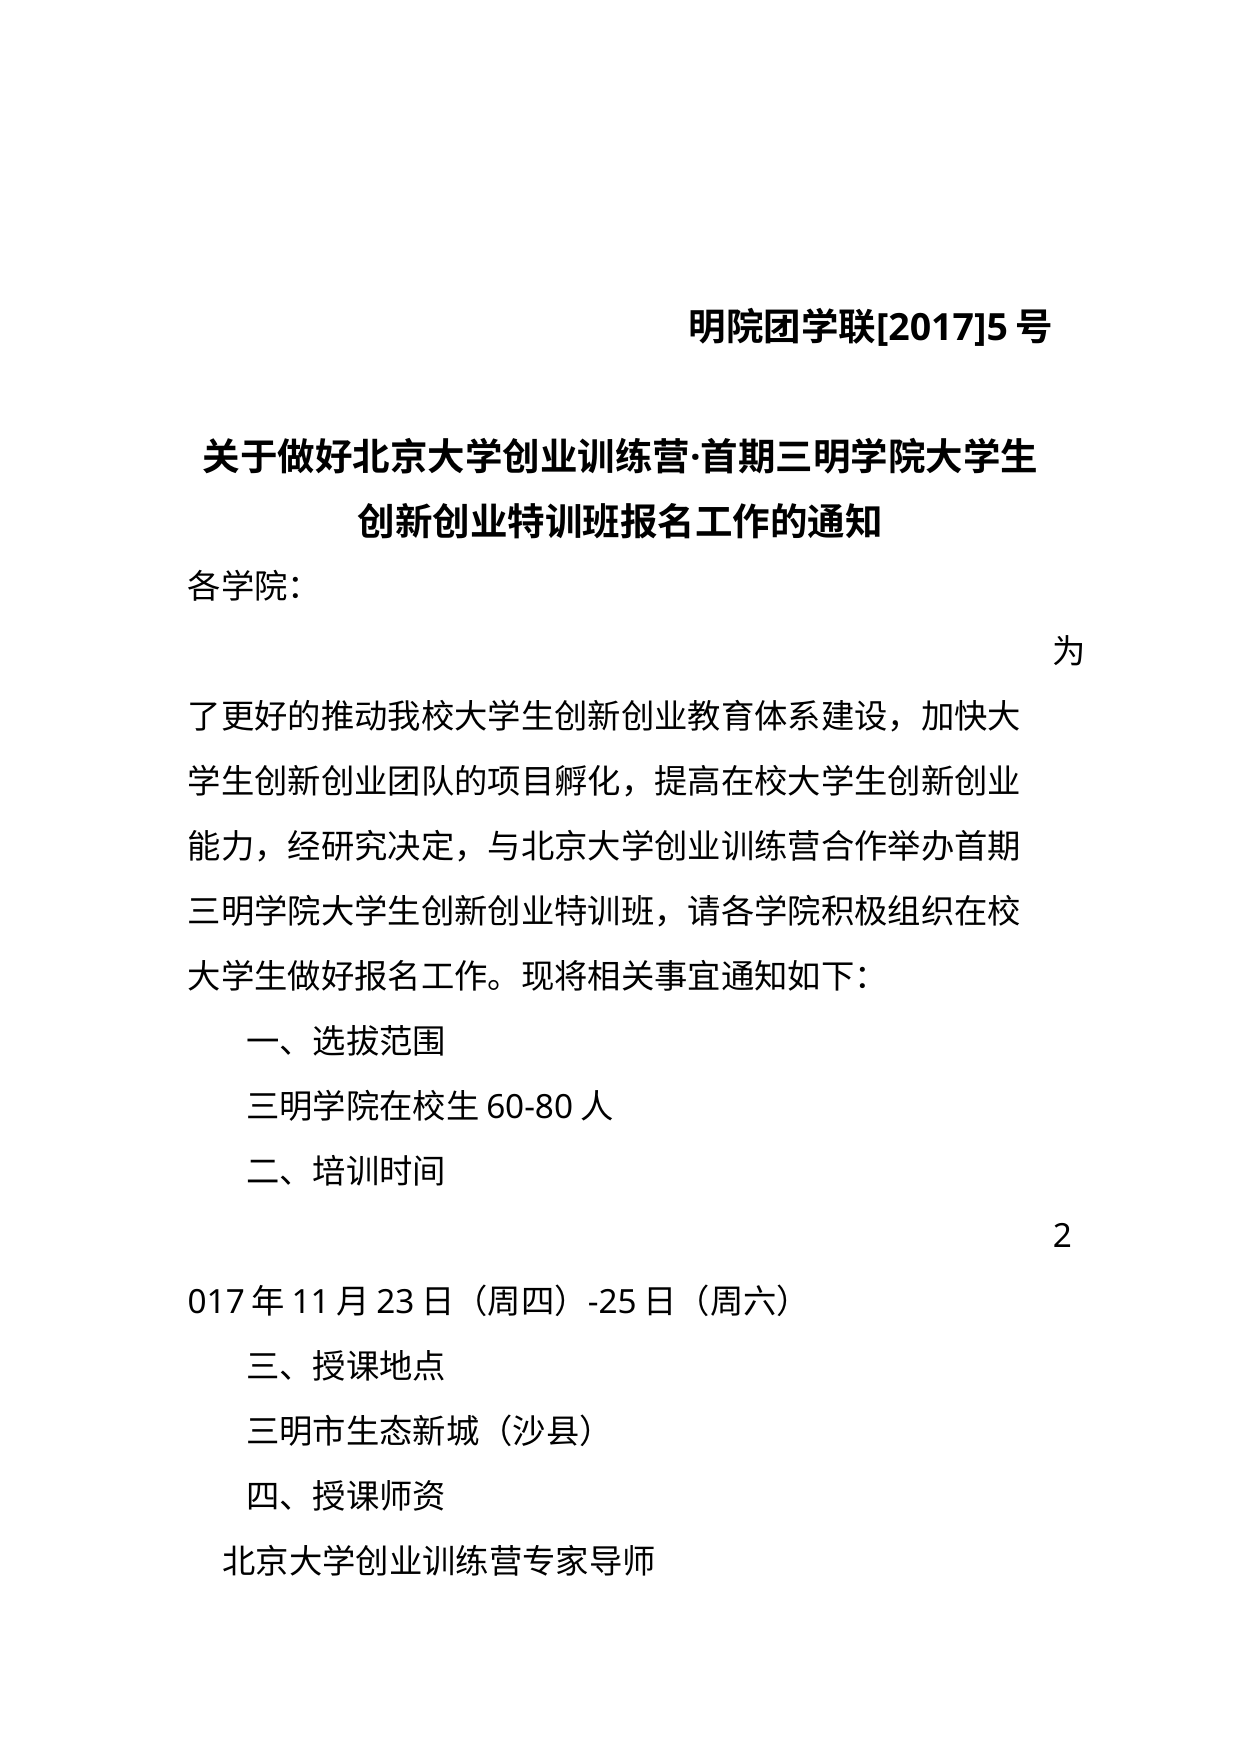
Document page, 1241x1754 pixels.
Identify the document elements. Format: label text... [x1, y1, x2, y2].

text 关于做好北京大学创业训练营·首期三明学院大学生创新创业特训班报名工作的通知 [187, 422, 1053, 552]
text 四、授课师资 [187, 1462, 1053, 1527]
text 三明市生态新城（沙县） [246, 1397, 1053, 1462]
text 为了更好的推动我校大学生创新创业教育体系建设，加快大学生创新创业团队的项目孵化，提高在校大学生创新创业能力，经研究决定，与北京大学创业训练营合作举办首期三明学院大学生创新创业特训班，请各学院积极组织在校大学生做好报名工作。现将相关事宜通知如下： [187, 617, 1053, 1007]
text 2017年11月23日（周四）-25日（周六） [187, 1202, 1053, 1332]
text 北京大学创业训练营专家导师 [187, 1527, 1053, 1592]
list 授课地点 [187, 1332, 1053, 1397]
text 明院团学联[2017]5号 [187, 292, 1053, 357]
text 一、选拔范围 [187, 1007, 1053, 1072]
text 三明学院在校生60-80人 [187, 1072, 1053, 1137]
text 各学院： [187, 552, 1053, 617]
text 二、培训时间 [187, 1137, 1053, 1202]
